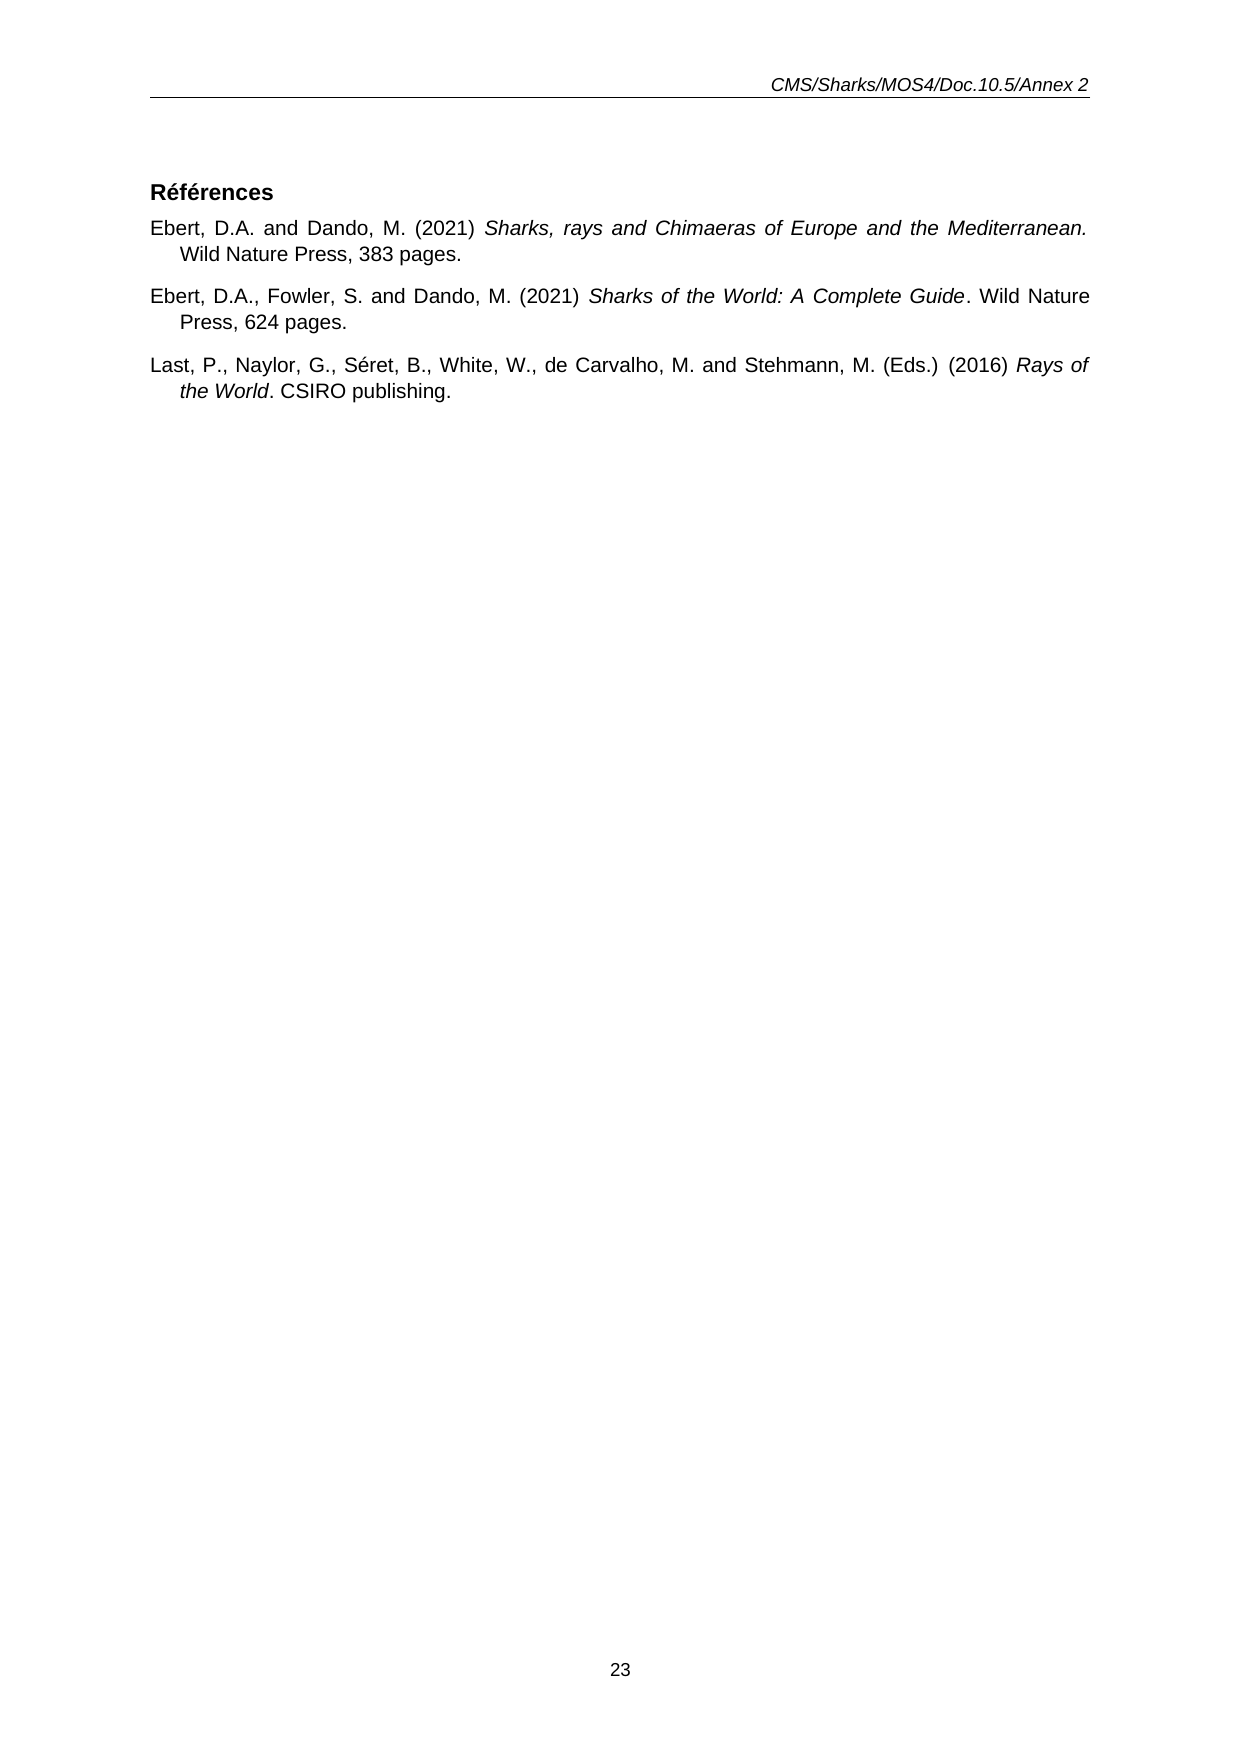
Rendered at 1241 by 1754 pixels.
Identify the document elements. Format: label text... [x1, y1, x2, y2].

text Ebert, D.A. and Dando, M. (2021) Sharks, rays and Chimaeras of Europe and the Mediterranean. Wild Nature Press, 383 pages. [150, 216, 1090, 266]
text Last, P., Naylor, G., Séret, B., White, W., de Carvalho, M. and Stehmann, M. (Eds.) (2016) Rays of the World. CSIRO publishing. [150, 353, 1090, 402]
subtitle Références [150, 179, 1090, 206]
text Ebert, D.A., Fowler, S. and Dando, M. (2021) Sharks of the World: A Complete Guide. Wild Nature Press, 624 pages. [150, 284, 1090, 334]
